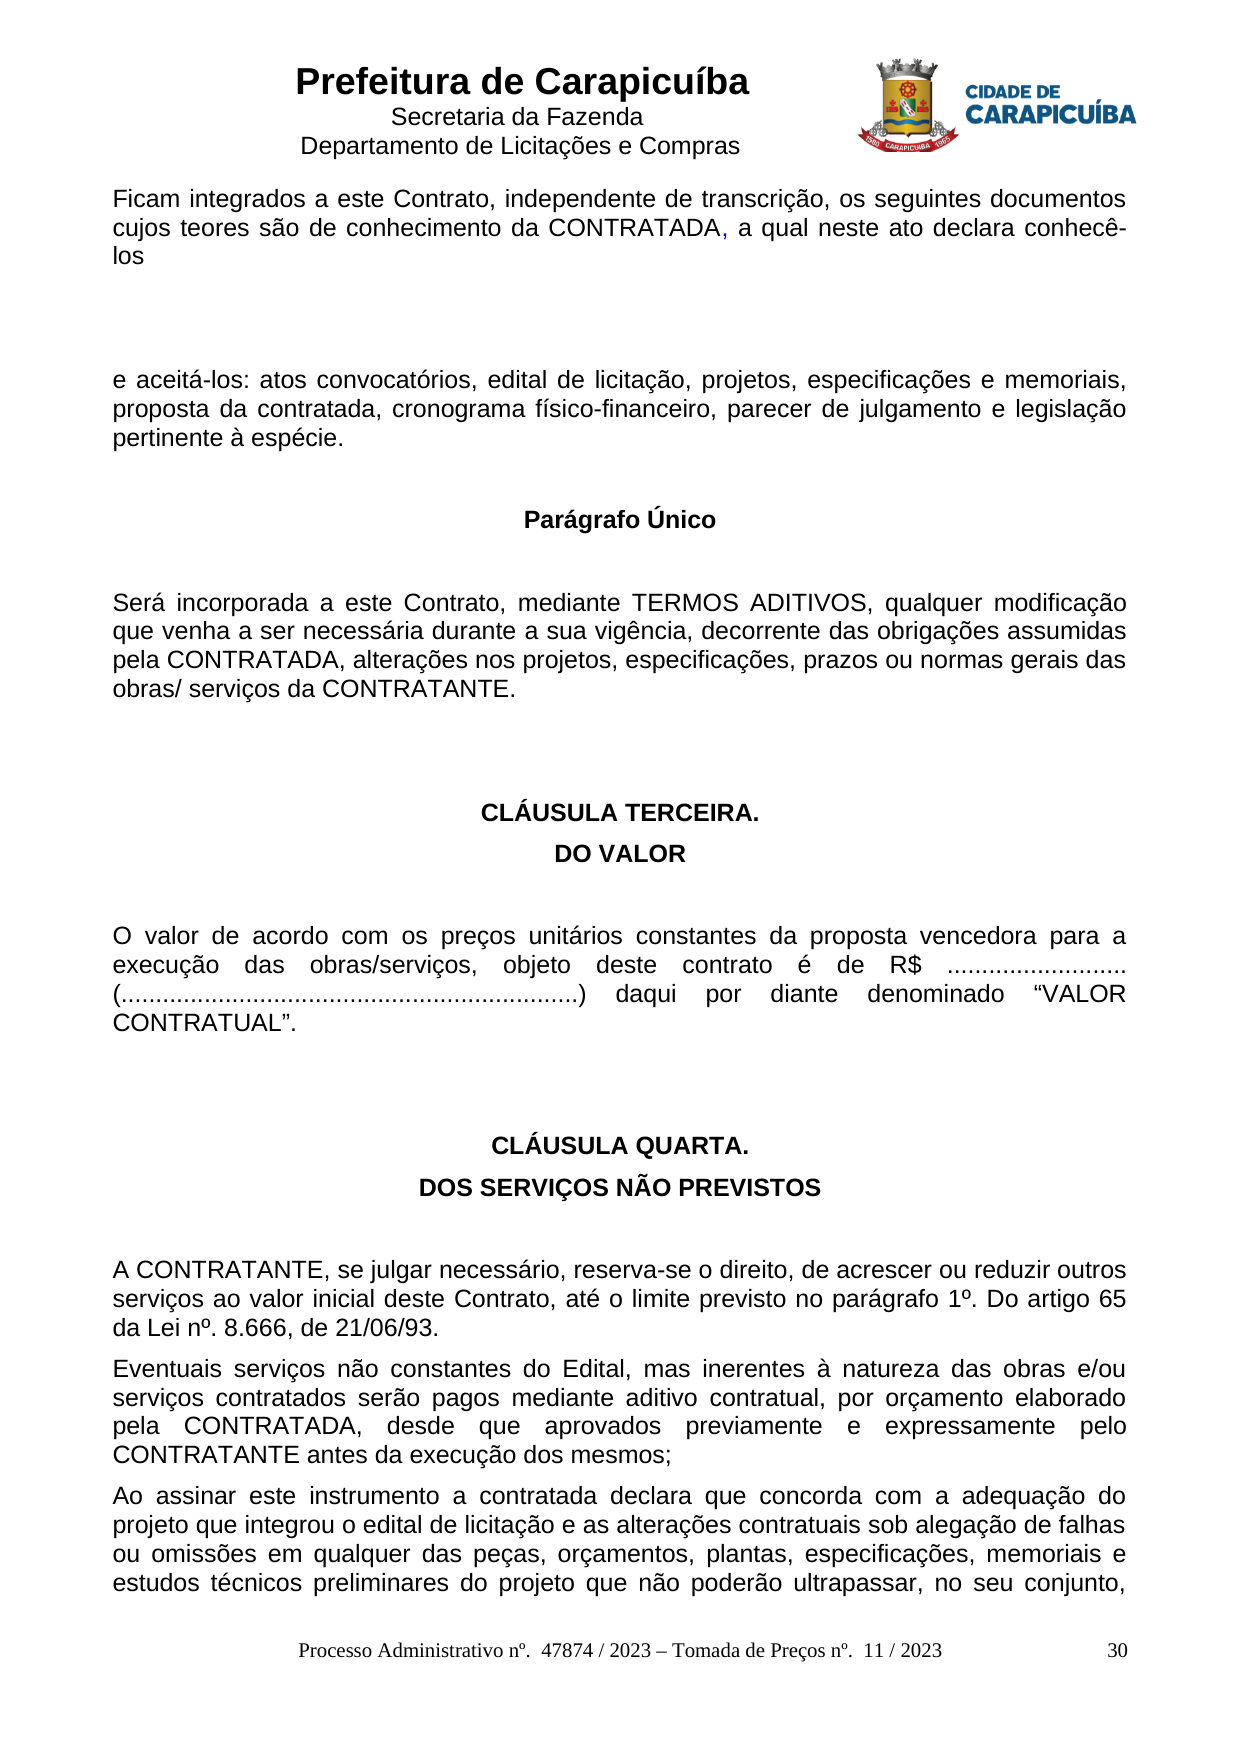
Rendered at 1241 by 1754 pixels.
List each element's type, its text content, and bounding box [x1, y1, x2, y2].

text CLÁUSULA QUARTA. [112, 1131, 1128, 1160]
subtitle DOS SERVIÇOS NÃO PREVISTOS [112, 1172, 1128, 1201]
picture [857, 57, 1139, 152]
text DO VALOR [112, 839, 1128, 867]
text Será incorporada a este Contrato, mediante TERMOS ADITIVOS, qualquer modificação que venha a ser necessária durante a sua vigência, decorrente das obrigações assumidas pela CONTRATADA, alterações nos projetos, especificações, prazos ou normas gerais das obras/ serviços da CONTRATANTE. [112, 587, 1128, 702]
text O valor de acordo com os preços unitários constantes da proposta vencedora para a execução das obras/serviços, objeto deste contrato é de R$ .......................... (..................................................................) daqui por diante denominado “VALOR CONTRATUAL”. [112, 921, 1128, 1036]
text e aceitá-los: atos convocatórios, edital de licitação, projetos, especificações e memoriais, proposta da contratada, cronograma físico-financeiro, parecer de julgamento e legislação pertinente à espécie. [112, 365, 1128, 451]
text Ficam integrados a este Contrato, independente de transcrição, os seguintes documentos cujos teores são de conhecimento da CONTRATADA, a qual neste ato declara conhecê-los [112, 184, 1128, 270]
text CLÁUSULA TERCEIRA. [112, 797, 1128, 826]
text Eventuais serviços não constantes do Edital, mas inerentes à natureza das obras e/ou serviços contratados serão pagos mediante aditivo contratual, por orçamento elaborado pela CONTRATADA, desde que aprovados previamente e expressamente pelo CONTRATANTE antes da execução dos mesmos; [112, 1354, 1128, 1469]
text A CONTRATANTE, se julgar necessário, reserva-se o direito, de acrescer ou reduzir outros serviços ao valor inicial deste Contrato, até o limite previsto no parágrafo 1º. Do artigo 65 da Lei nº. 8.666, de 21/06/93. [112, 1255, 1128, 1341]
subtitle Parágrafo Único [112, 505, 1128, 534]
